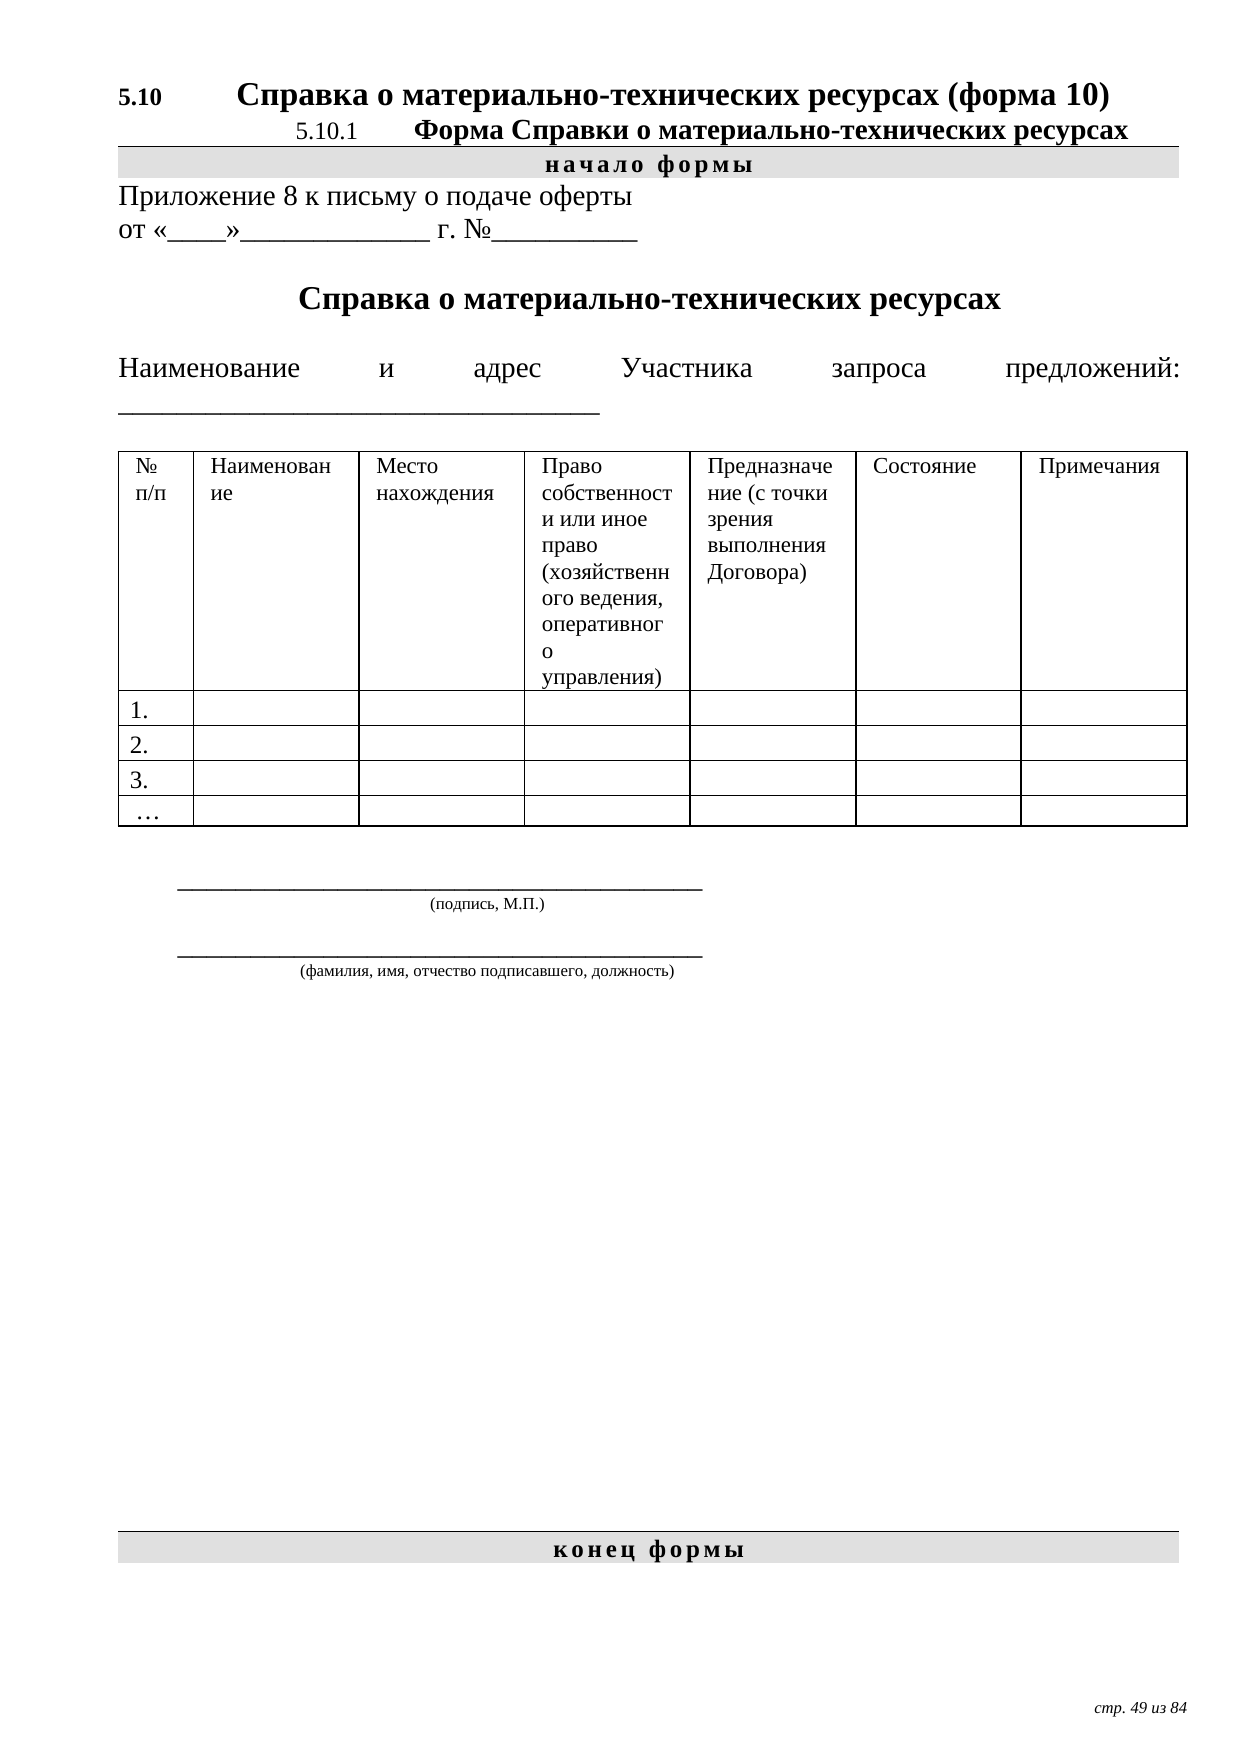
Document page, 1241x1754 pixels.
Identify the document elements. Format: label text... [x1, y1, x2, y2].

table_cell [525, 761, 689, 795]
table_cell [1022, 796, 1186, 825]
table_cell [194, 691, 358, 724]
table_header № п/п [119, 452, 193, 689]
table_cell [119, 726, 193, 760]
text Наименование и адрес Участника запроса предложений: _________________________________ [118, 350, 1181, 417]
table_cell [691, 691, 855, 724]
text Форма Справки о материально-технических ресурсах [236, 112, 1181, 146]
table_header Место нахождения [360, 452, 524, 689]
table_header Состояние [857, 452, 1020, 689]
table_header Предназначение (с точки зрения выполнения Договора) [691, 452, 855, 689]
table_cell [525, 726, 689, 760]
table_cell [360, 796, 524, 825]
table_cell [1022, 726, 1186, 760]
table_cell [194, 761, 358, 795]
table_cell [525, 691, 689, 724]
table_cell [691, 796, 855, 825]
table_cell [119, 691, 193, 724]
table_cell [119, 761, 193, 795]
text ____________________________________ [118, 927, 1181, 961]
table_cell [194, 726, 358, 760]
text (подпись, М.П.) [118, 894, 797, 927]
table_cell [1022, 691, 1186, 724]
table_header Примечания [1022, 452, 1186, 689]
table_cell [857, 691, 1020, 724]
subtitle Справка о материально-технических ресурсах (форма 10) [118, 74, 1181, 112]
table_cell [1022, 761, 1186, 795]
table_cell [857, 796, 1020, 825]
table_header Право собственности или иное право (хозяйственного ведения, оперативного управления) [525, 452, 689, 689]
text ____________________________________ [118, 860, 1181, 894]
text (фамилия, имя, отчество подписавшего, должность) [118, 961, 797, 994]
table_cell [691, 761, 855, 795]
table_cell [360, 726, 524, 760]
table_cell [360, 691, 524, 724]
table_cell [194, 796, 358, 825]
text Справка о материально-технических ресурсах [118, 278, 1181, 317]
table_cell [691, 726, 855, 760]
table_cell [360, 761, 524, 795]
text конец формы [118, 1532, 1179, 1563]
table_cell [857, 726, 1020, 760]
text начало формы [118, 147, 1179, 178]
table_cell [525, 796, 689, 825]
table_header Наименование [194, 452, 358, 689]
text Приложение 8 к письму о подаче оферты от «____»_____________ г. №__________ [118, 178, 1181, 245]
table_cell [857, 761, 1020, 795]
table_cell … [119, 796, 193, 825]
